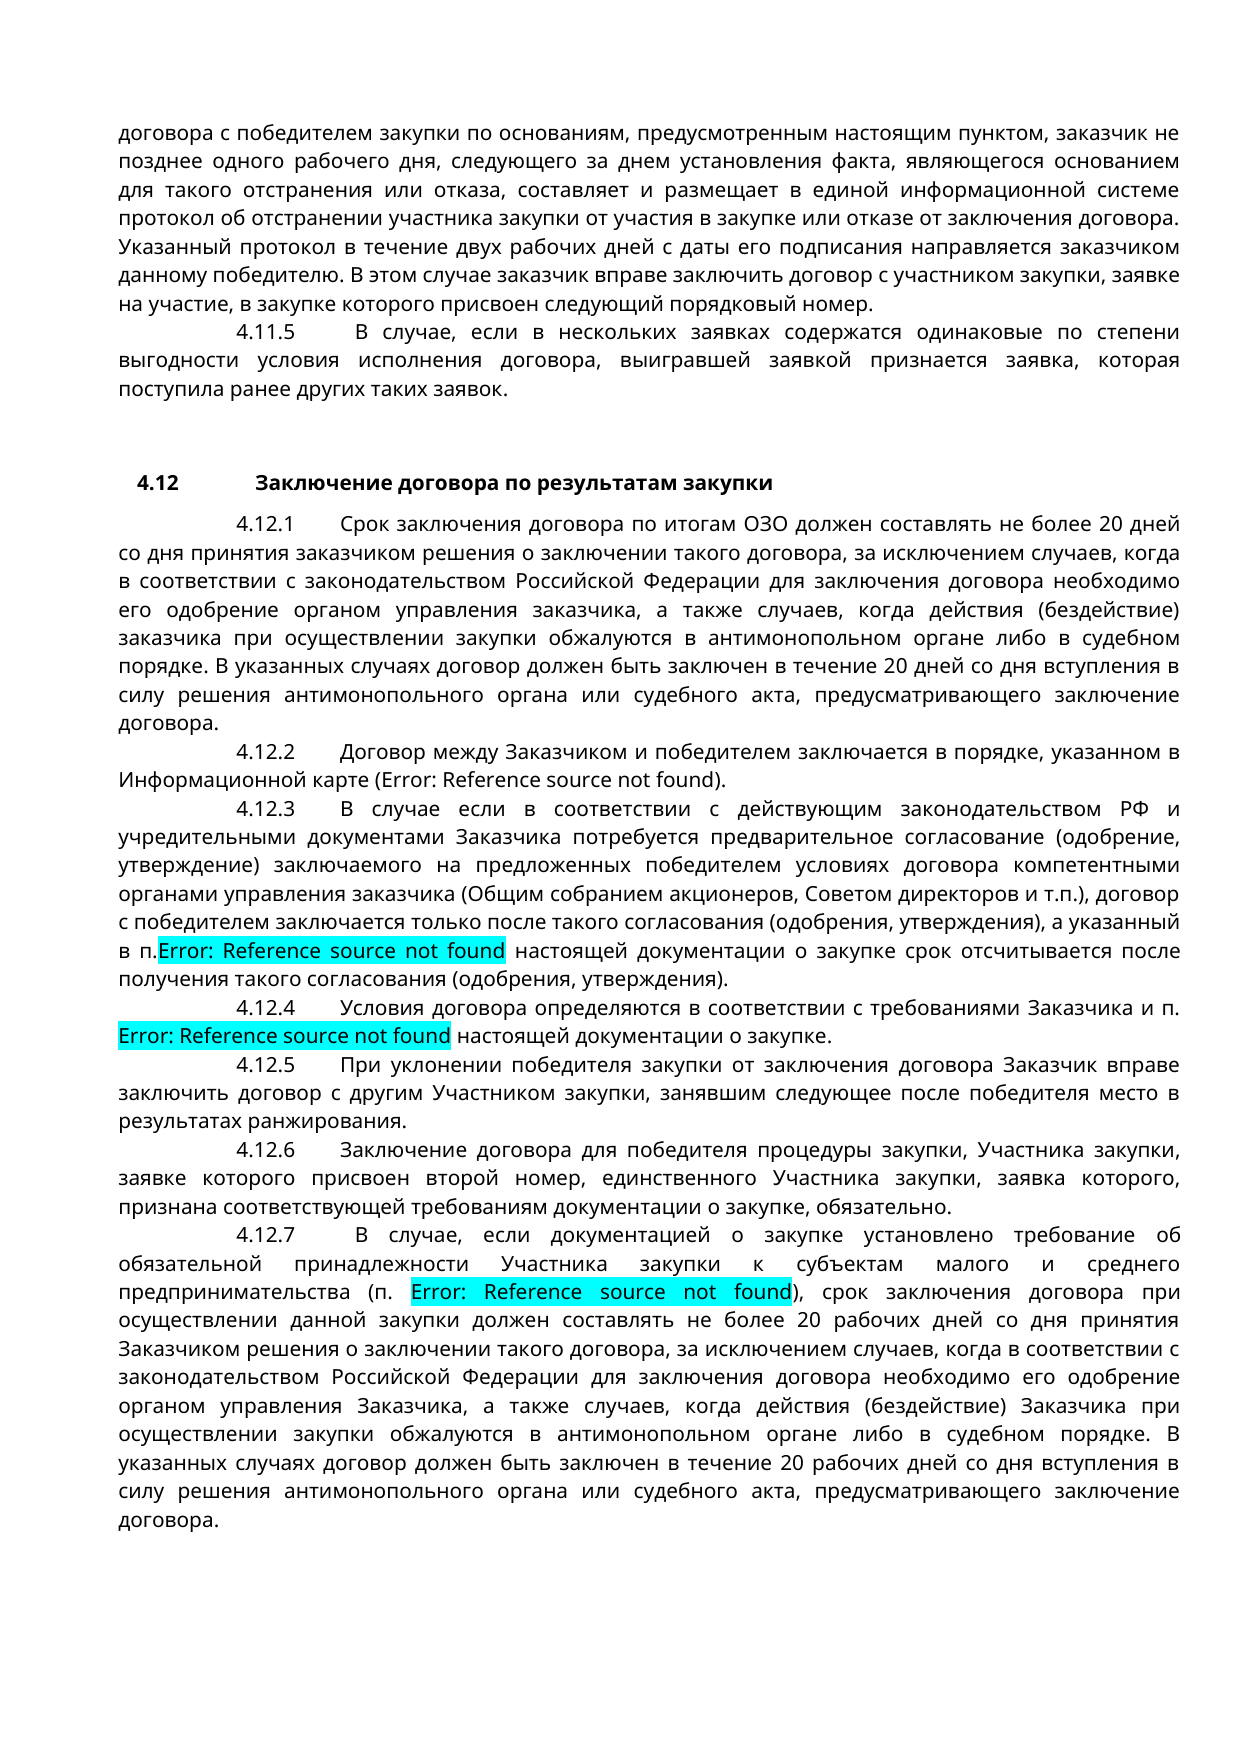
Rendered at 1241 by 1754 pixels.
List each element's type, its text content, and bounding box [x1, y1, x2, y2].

text В случае, если в нескольких заявках содержатся одинаковые по степени выгодности условия исполнения договора, выигравшей заявкой признается заявка, которая поступила ранее других таких заявок. [118, 317, 1181, 402]
list При уклонении победителя закупки от заключения договора Заказчик вправе заключить договор с другим Участником закупки, занявшим следующее после победителя место в результатах ранжирования. [118, 1050, 1181, 1135]
list Срок заключения договора по итогам ОЗО должен составлять не более 20 дней со дня принятия заказчиком решения о заключении такого договора, за исключением случаев, когда в соответствии с законодательством Российской Федерации для заключения договора необходимо его одобрение органом управления заказчика, а также случаев, когда действия (бездействие) заказчика при осуществлении закупки обжалуются в антимонопольном органе либо в судебном порядке. В указанных случаях договор должен быть заключен в течение 20 дней со дня вступления в силу решения антимонопольного органа или судебного акта, предусматривающего заключение договора. [118, 509, 1181, 737]
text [118, 118, 1181, 317]
list Заключение договора для победителя процедуры закупки, Участника закупки, заявке которого присвоен второй номер, единственного Участника закупки, заявка которого, признана соответствующей требованиям документации о закупке, обязательно. [118, 1135, 1181, 1220]
subtitle Заключение договора по результатам закупки [137, 468, 1181, 497]
